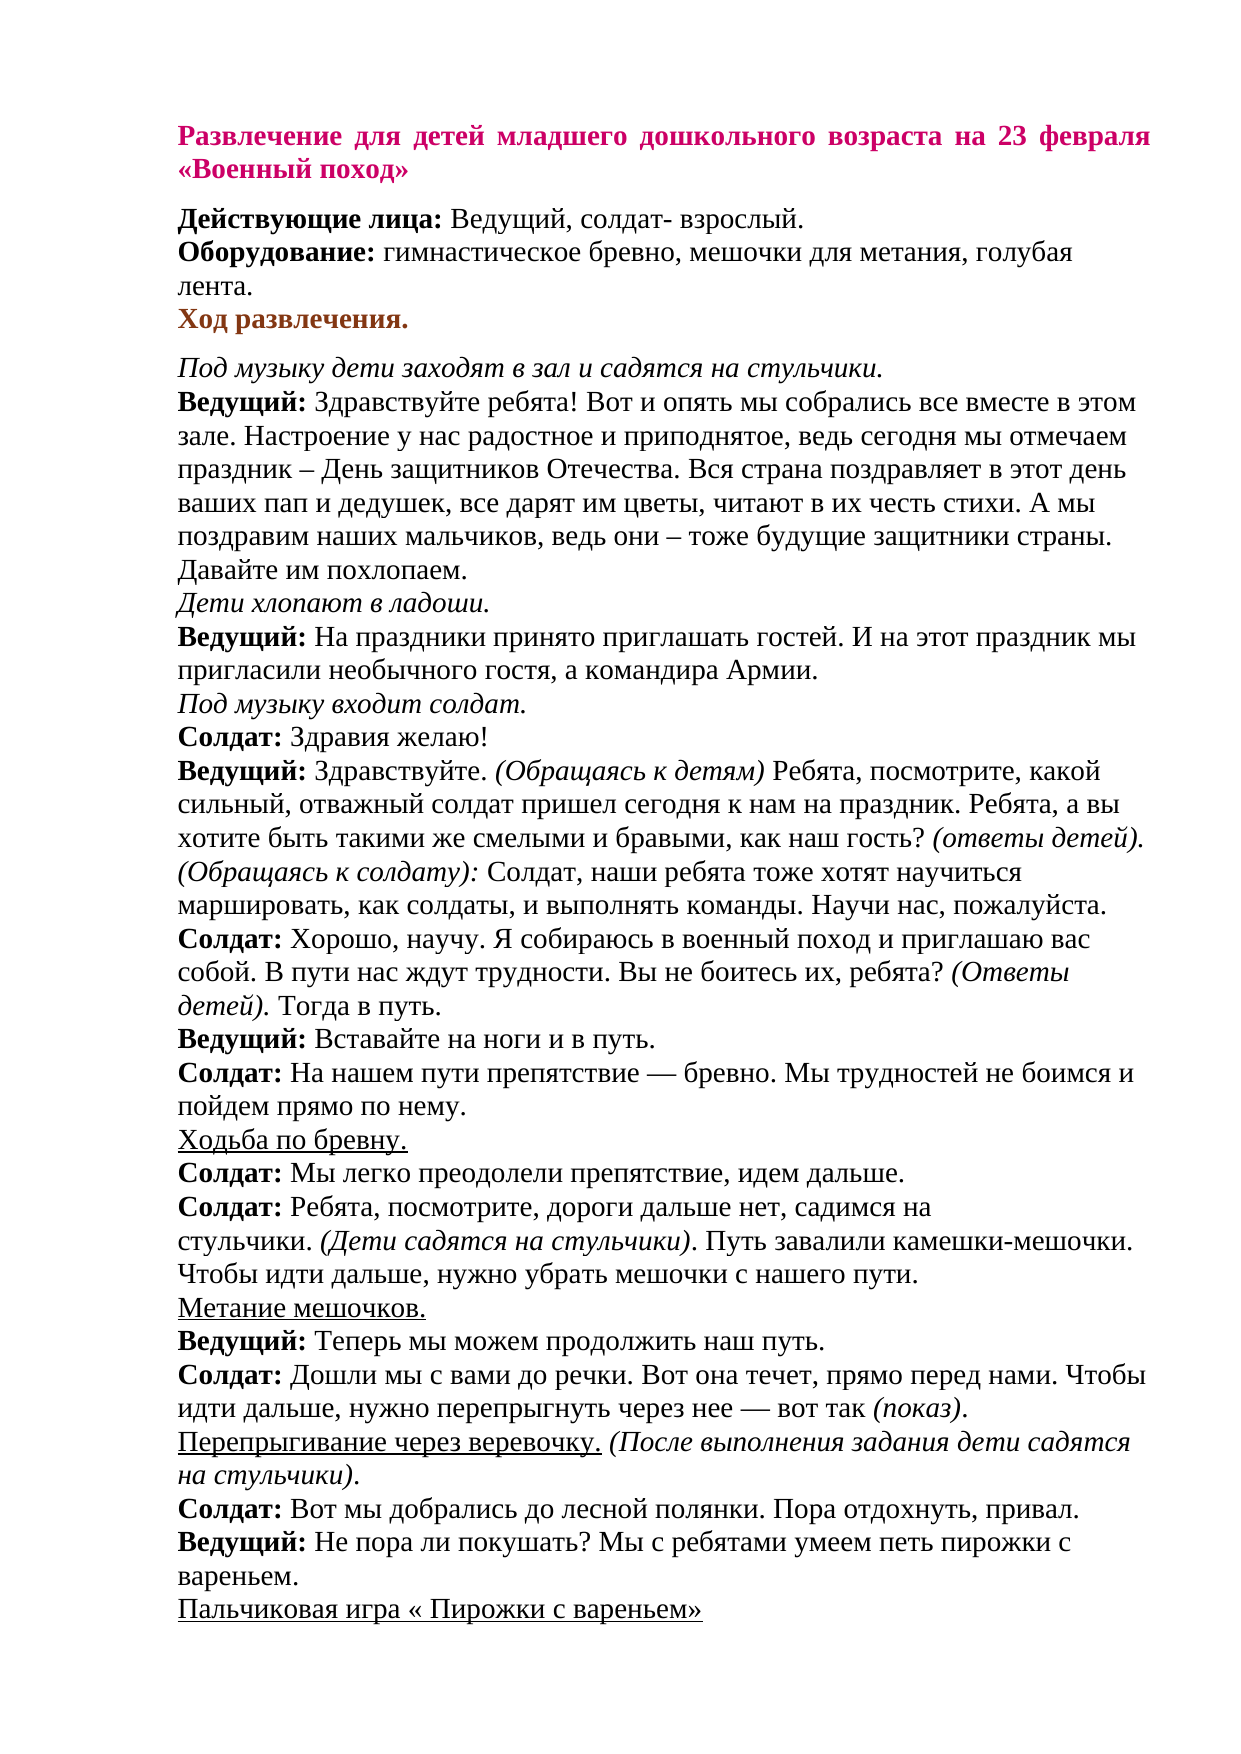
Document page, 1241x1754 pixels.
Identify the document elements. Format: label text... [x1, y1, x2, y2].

text Действующие лица: Ведущий, солдат- взрослый. Оборудование: гимнастическое бревно, мешочки для метания, голубая лента. [177, 201, 1152, 301]
text Развлечение для детей младшего дошкольного возраста на 23 февраля «Военный поход» [177, 118, 1152, 185]
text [177, 351, 1152, 1625]
text Ход развлечения. [177, 301, 1152, 335]
